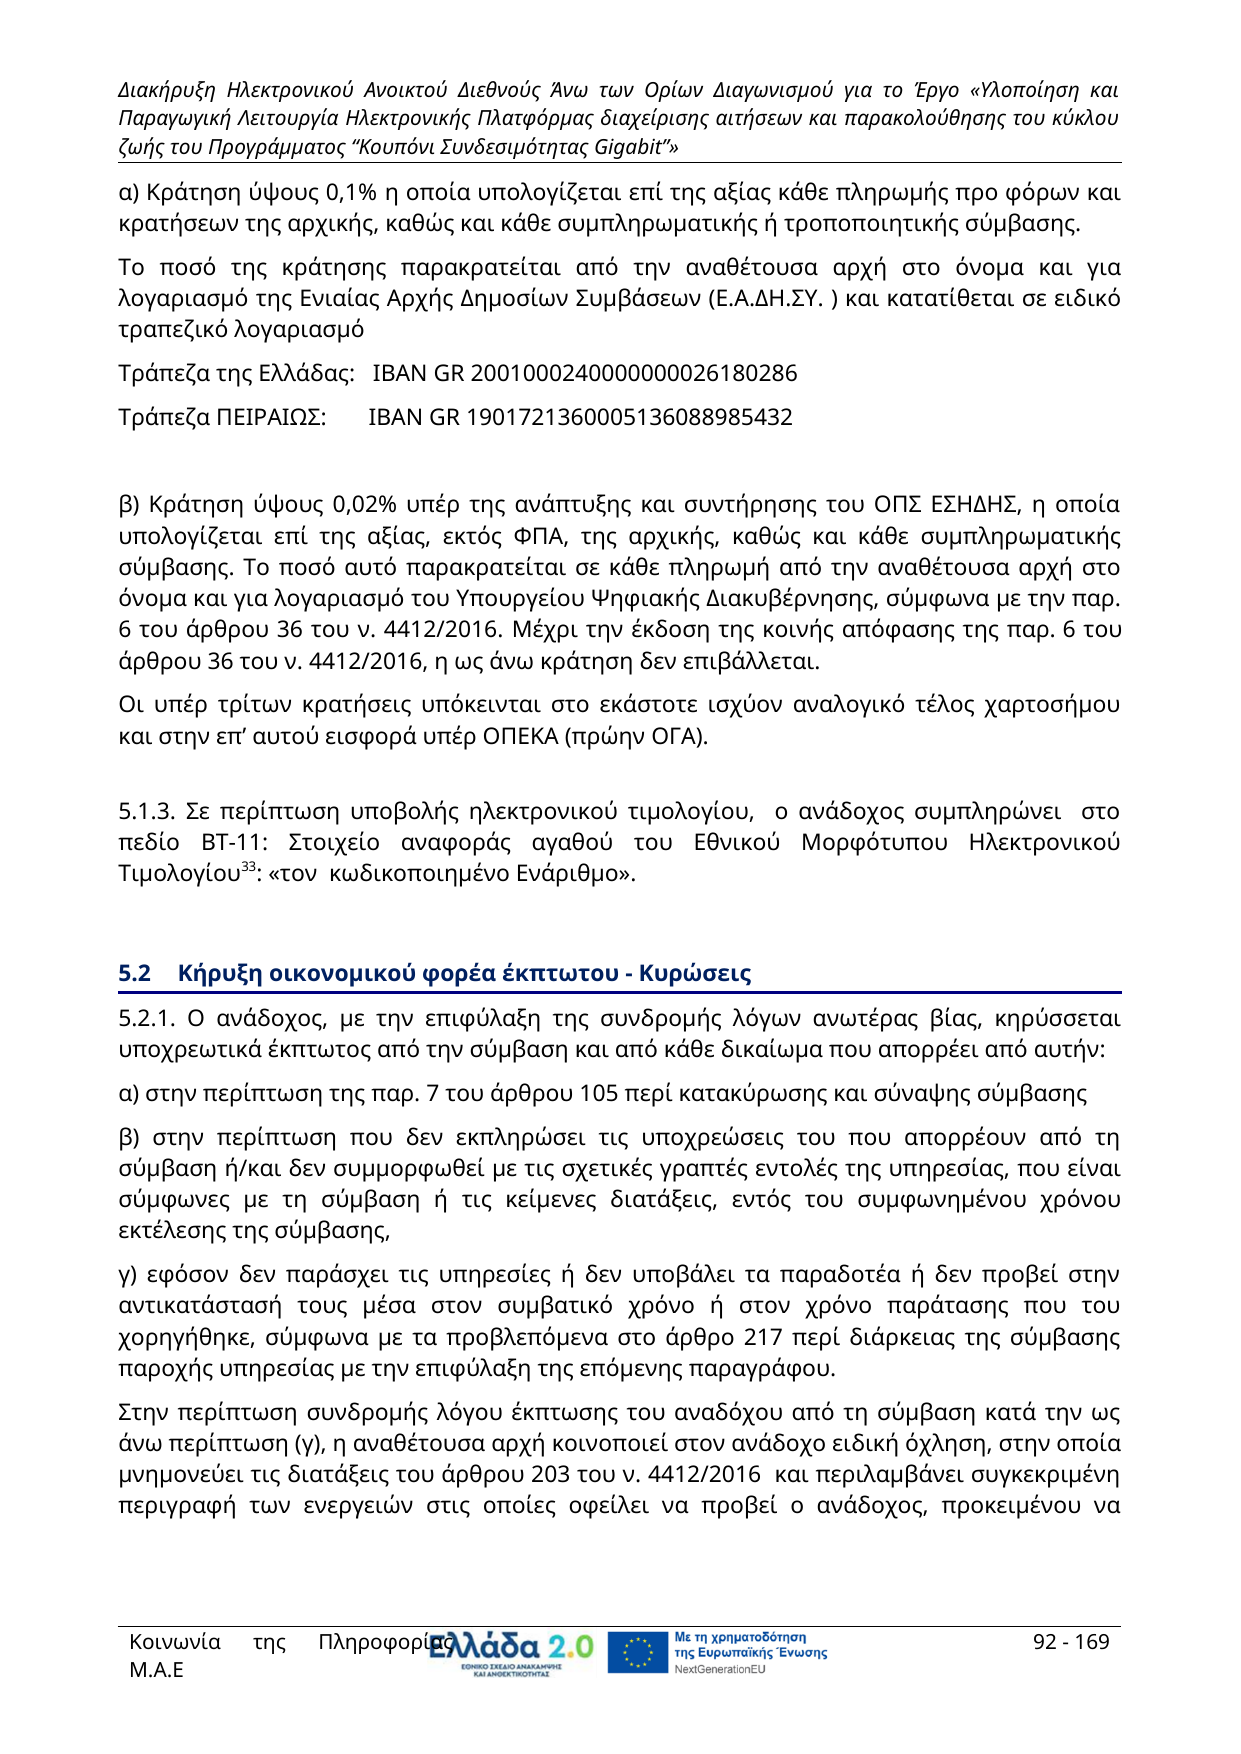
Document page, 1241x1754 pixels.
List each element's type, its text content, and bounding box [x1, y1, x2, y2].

text 5.1.3. Σε περίπτωση υποβολής ηλεκτρονικού τιμολογίου, ο ανάδοχος συμπληρώνει στο πεδίο BT-11: Στοιχείο αναφοράς αγαθού του Εθνικού Μορφότυπου Ηλεκτρονικού Τιμολογίου33: «τον κωδικοποιημένο Ενάριθμο». [118, 795, 1122, 888]
picture [427, 1627, 834, 1678]
text β) Κράτηση ύψους 0,02% υπέρ της ανάπτυξης και συντήρησης του ΟΠΣ ΕΣΗΔΗΣ, η οποία υπολογίζεται επί της αξίας, εκτός ΦΠΑ, της αρχικής, καθώς και κάθε συμπληρωματικής σύμβασης. Το ποσό αυτό παρακρατείται σε κάθε πληρωμή από την αναθέτουσα αρχή στο όνομα και για λογαριασμό του Υπουργείου Ψηφιακής Διακυβέρνησης, σύμφωνα με την παρ. 6 του άρθρου 36 του ν. 4412/2016. Μέχρι την έκδοση της κοινής απόφασης της παρ. 6 του άρθρου 36 του ν. 4412/2016, η ως άνω κράτηση δεν επιβάλλεται. [118, 488, 1122, 676]
text β) στην περίπτωση που δεν εκπληρώσει τις υποχρεώσεις του που απορρέουν από τη σύμβαση ή/και δεν συμμορφωθεί με τις σχετικές γραπτές εντολές της υπηρεσίας, που είναι σύμφωνες με τη σύμβαση ή τις κείμενες διατάξεις, εντός του συμφωνημένου χρόνου εκτέλεσης της σύμβασης, [118, 1121, 1122, 1246]
subtitle Κήρυξη οικονομικού φορέα έκπτωτου - Κυρώσεις [118, 957, 1122, 991]
text Τράπεζα ΠΕΙΡΑΙΩΣ: ΙΒΑΝ GR 1901721360005136088985432 [118, 401, 1122, 432]
text Οι υπέρ τρίτων κρατήσεις υπόκεινται στο εκάστοτε ισχύον αναλογικό τέλος χαρτοσήμου και στην επ’ αυτού εισφορά υπέρ ΟΠΕΚΑ (πρώην ΟΓΑ). [118, 688, 1122, 751]
text Το ποσό της κράτησης παρακρατείται από την αναθέτουσα αρχή στο όνομα και για λογαριασμό της Ενιαίας Αρχής Δημοσίων Συμβάσεων (Ε.Α.ΔΗ.ΣΥ. ) και κατατίθεται σε ειδικό τραπεζικό λογαριασμό [118, 251, 1122, 345]
text 5.2.1. Ο ανάδοχος, με την επιφύλαξη της συνδρομής λόγων ανωτέρας βίας, κηρύσσεται υποχρεωτικά έκπτωτος από την σύμβαση και από κάθε δικαίωμα που απορρέει από αυτήν: [118, 1002, 1122, 1064]
text γ) εφόσον δεν παράσχει τις υπηρεσίες ή δεν υποβάλει τα παραδοτέα ή δεν προβεί στην αντικατάστασή τους μέσα στον συμβατικό χρόνο ή στον χρόνο παράτασης που του χορηγήθηκε, σύμφωνα με τα προβλεπόμενα στο άρθρο 217 περί διάρκειας της σύμβασης παροχής υπηρεσίας με την επιφύλαξη της επόμενης παραγράφου. [118, 1258, 1122, 1383]
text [118, 1396, 1122, 1521]
text α) στην περίπτωση της παρ. 7 του άρθρου 105 περί κατακύρωσης και σύναψης σύμβασης [118, 1077, 1122, 1108]
text α) Κράτηση ύψους 0,1% η οποία υπολογίζεται επί της αξίας κάθε πληρωμής προ φόρων και κρατήσεων της αρχικής, καθώς και κάθε συμπληρωματικής ή τροποποιητικής σύμβασης. [118, 176, 1122, 238]
text Τράπεζα της Ελλάδας: ΙΒΑΝ GR 2001000240000000026180286 [118, 357, 1122, 388]
